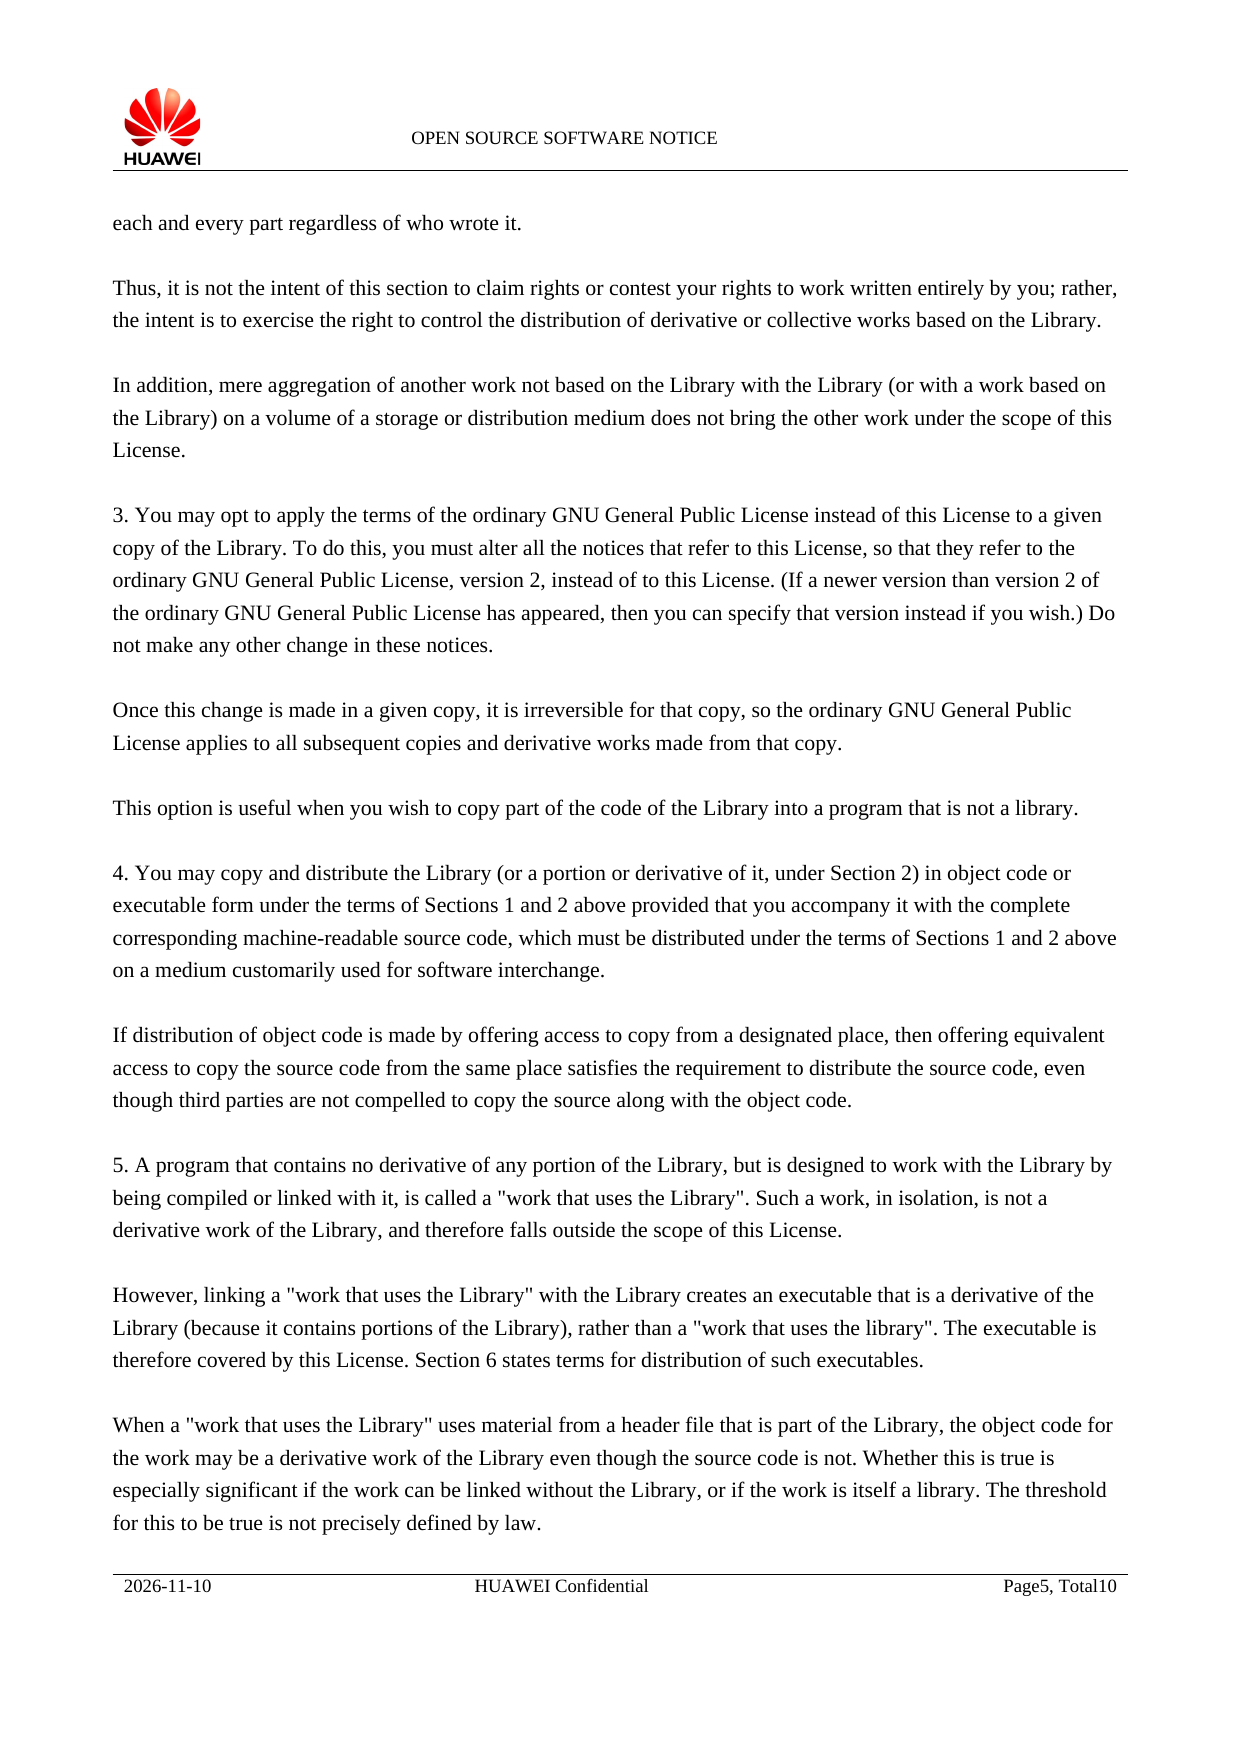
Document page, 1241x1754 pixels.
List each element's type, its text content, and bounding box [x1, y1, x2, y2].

picture [124, 88, 201, 165]
